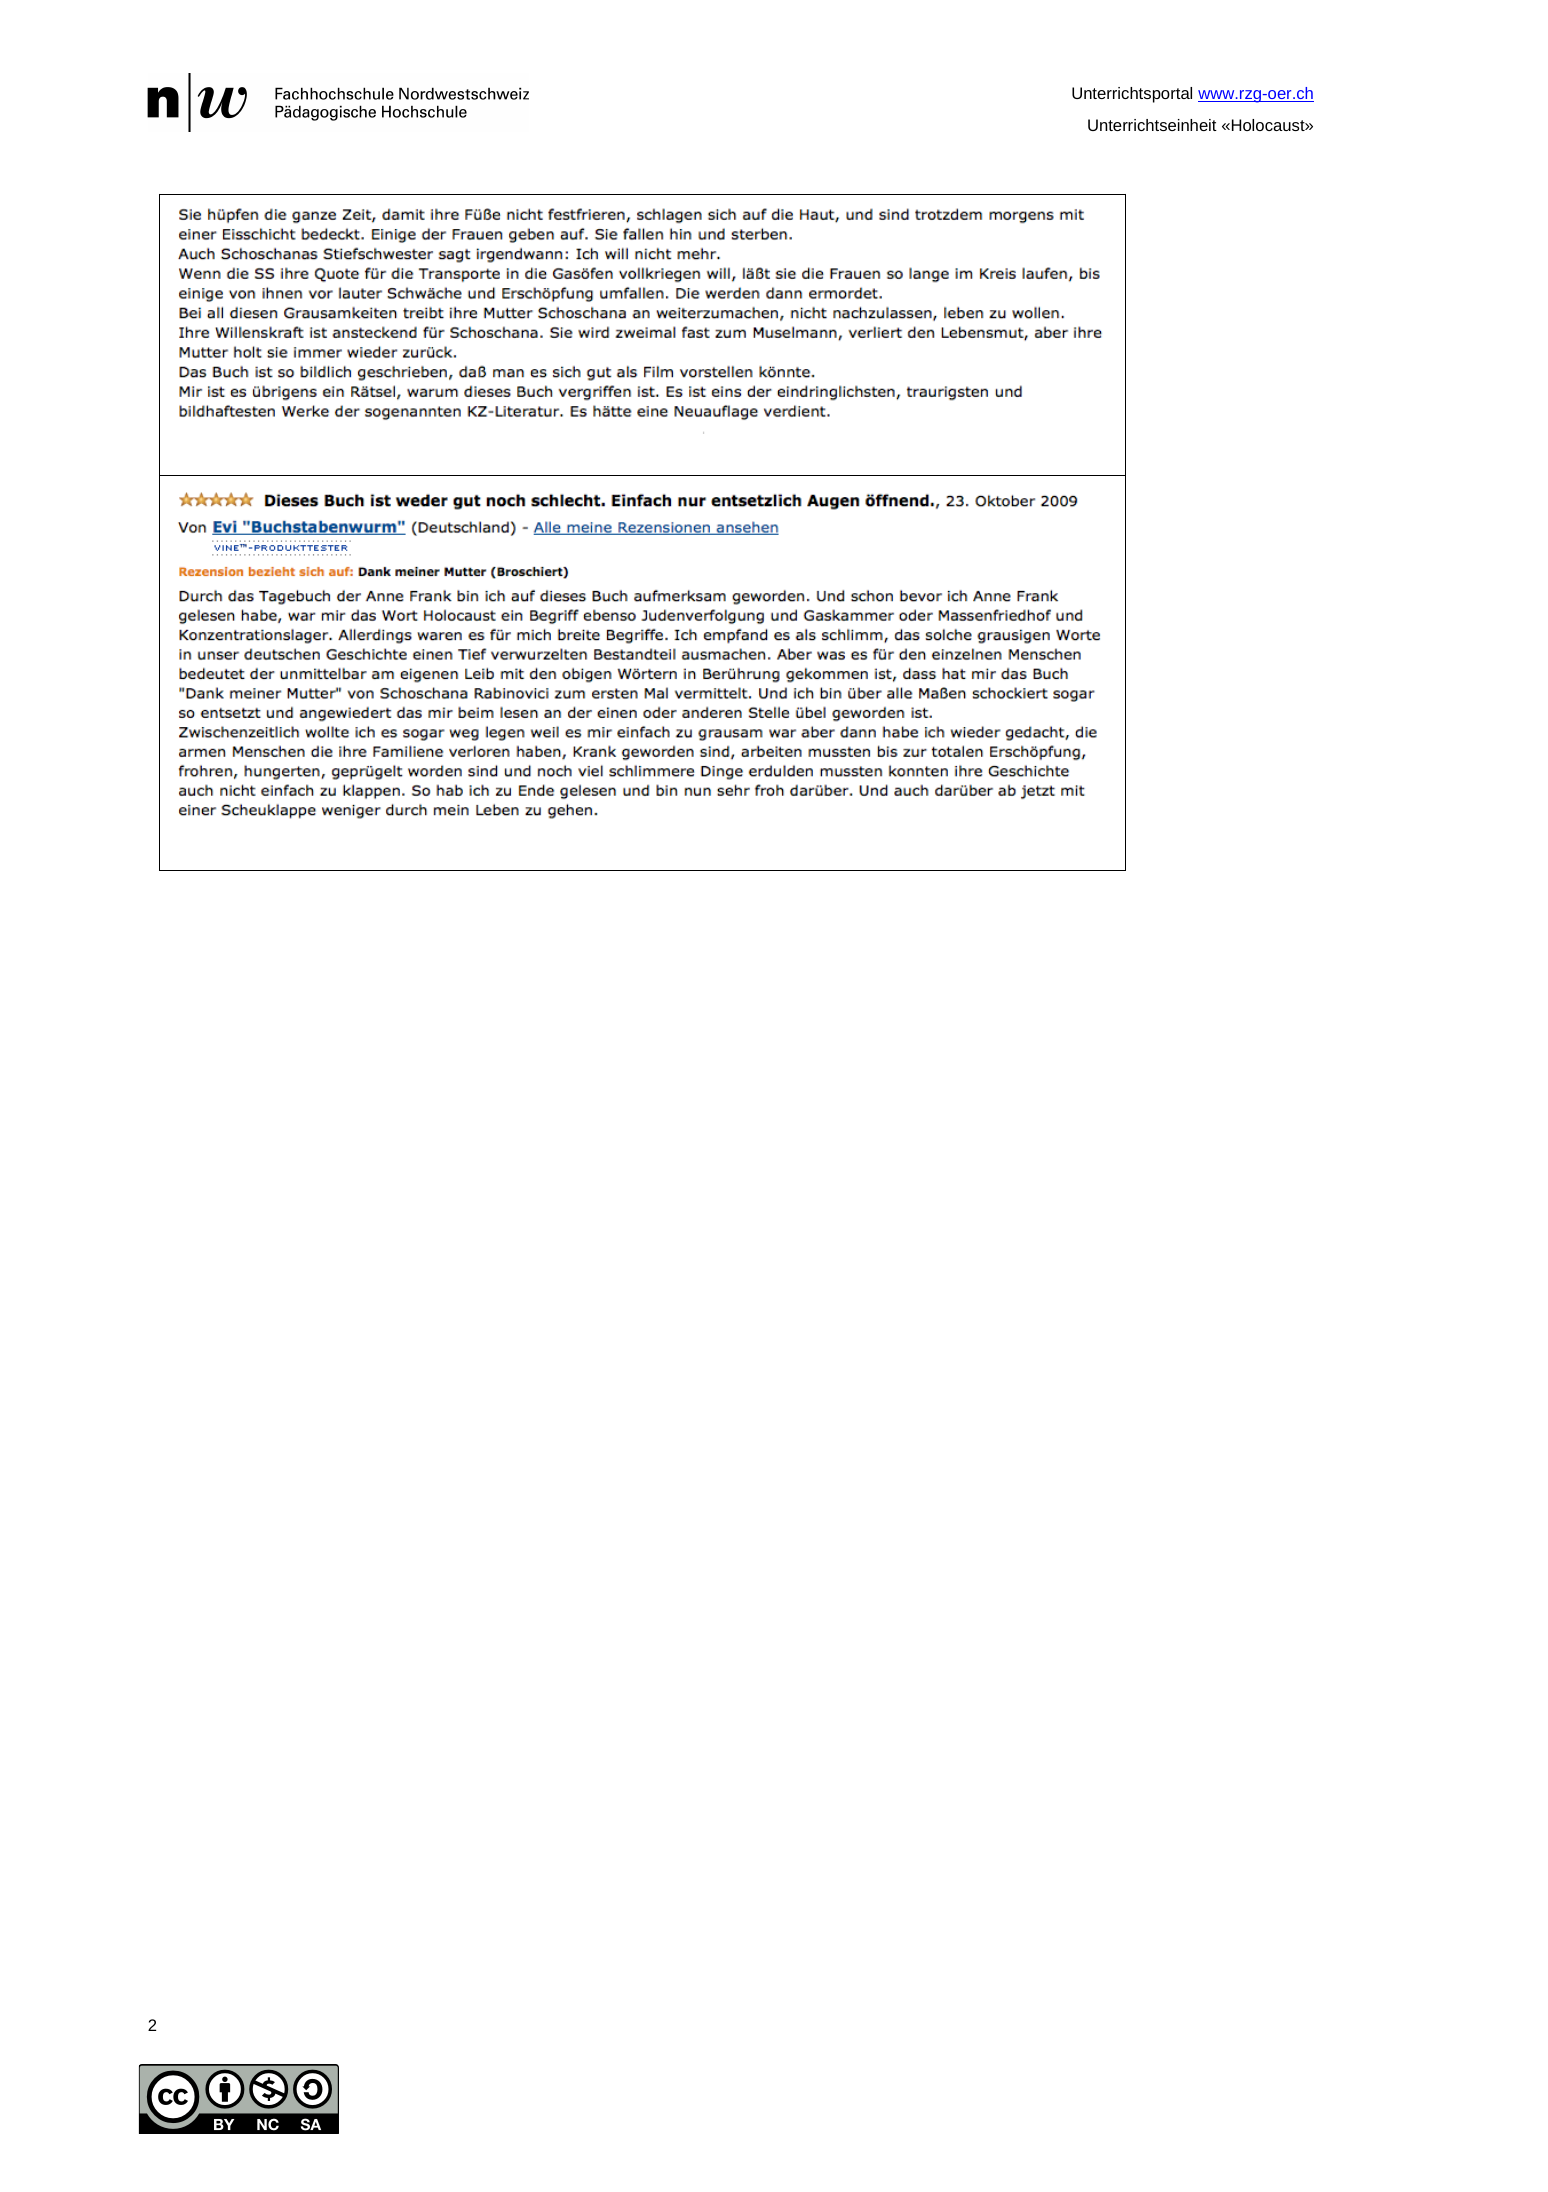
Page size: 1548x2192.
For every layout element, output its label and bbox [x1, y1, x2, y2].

table_cell [160, 195, 1125, 475]
picture [138, 2064, 339, 2134]
picture [147, 73, 529, 132]
picture [170, 488, 1115, 829]
picture [170, 207, 1115, 434]
table_cell [160, 476, 1125, 870]
